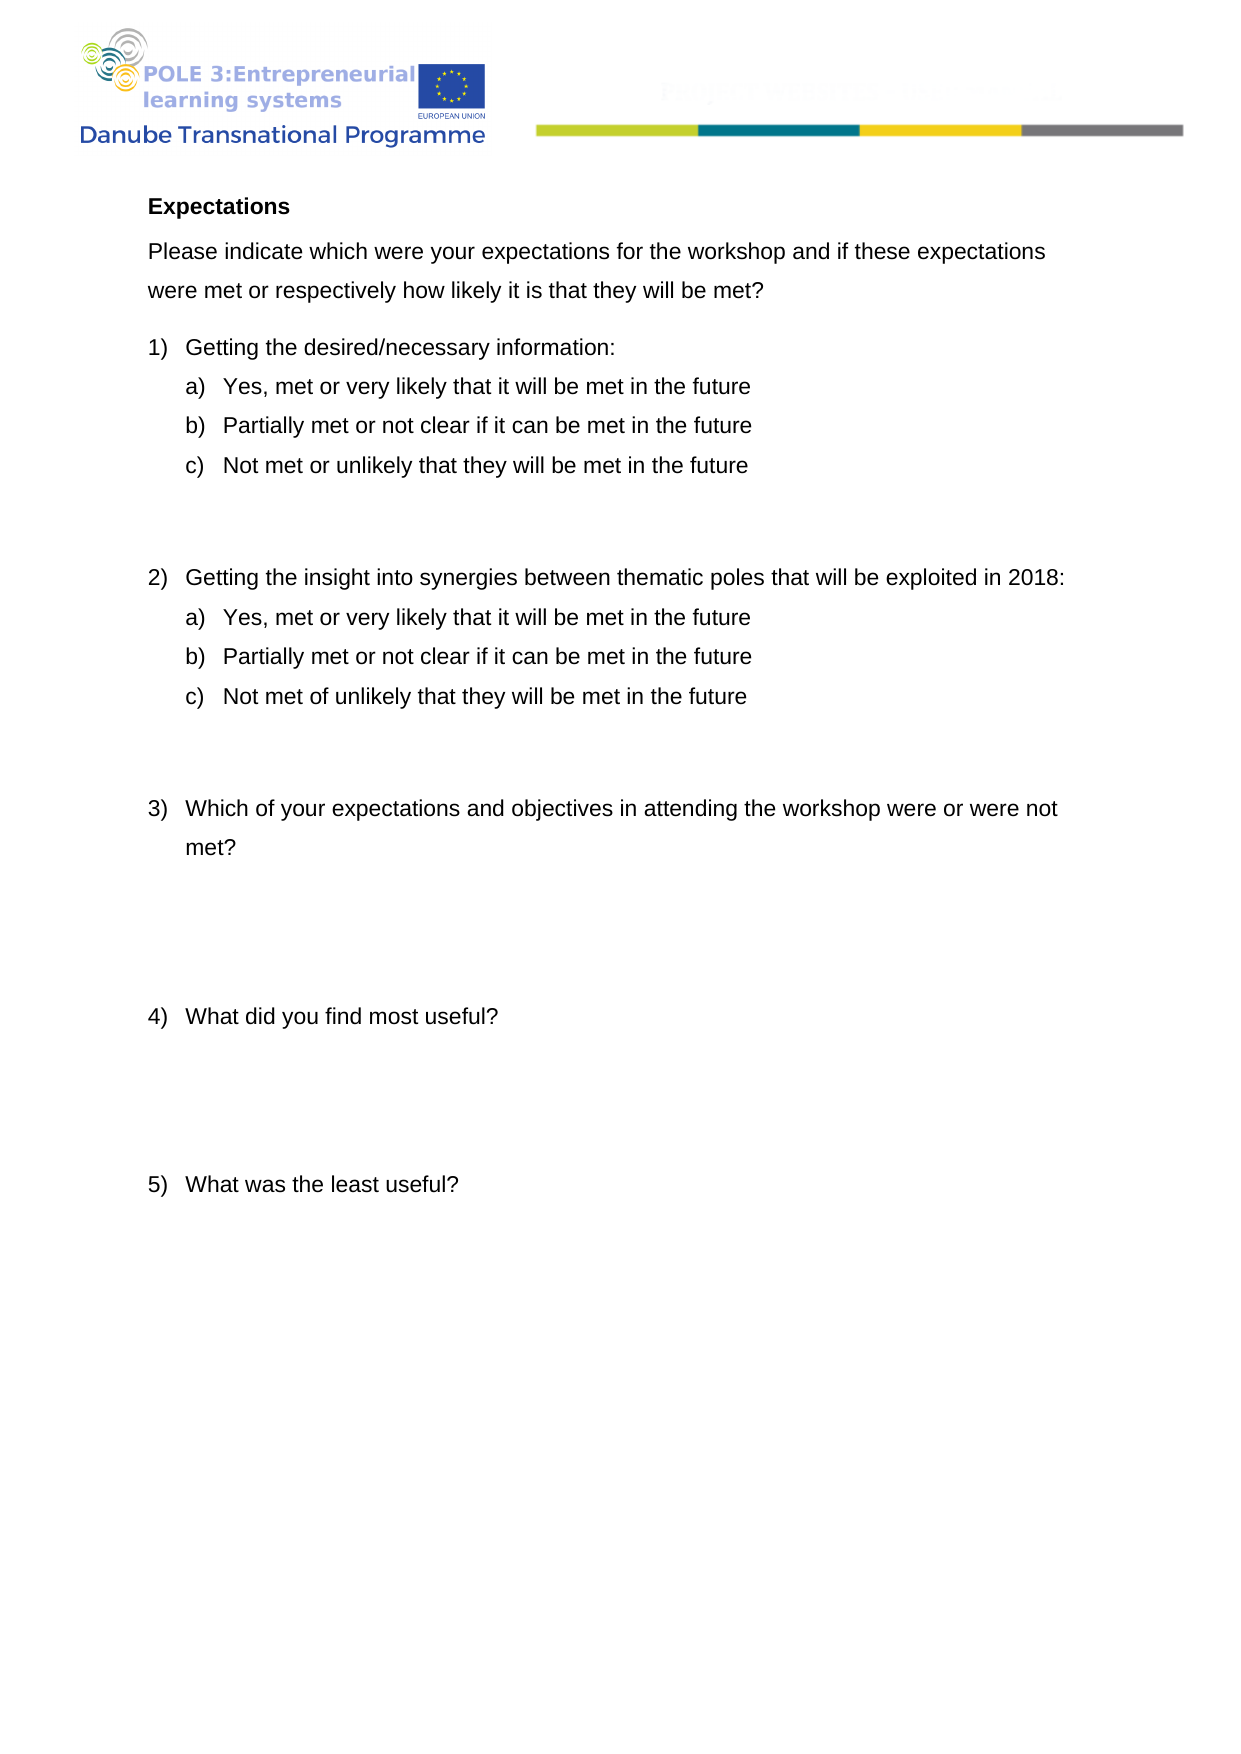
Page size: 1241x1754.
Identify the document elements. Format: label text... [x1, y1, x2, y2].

list Getting the desired/necessary information: [148, 333, 1093, 360]
list Getting the insight into synergies between thematic poles that will be exploited in 2018: [148, 564, 1093, 591]
text Please indicate which were your expectations for the workshop and if these expectations were met or respectively how likely it is that they will be met? [148, 238, 1093, 304]
list Partially met or not clear if it can be met in the future [185, 412, 1093, 439]
list Yes, met or very likely that it will be met in the future [185, 604, 1093, 630]
list What was the least useful? [148, 1171, 1093, 1198]
list Not met of unlikely that they will be met in the future [185, 683, 1093, 709]
list Not met or unlikely that they will be met in the future [185, 452, 1093, 478]
list Yes, met or very likely that it will be met in the future [185, 373, 1093, 399]
list Which of your expectations and objectives in attending the workshop were or were not met? [148, 795, 1093, 861]
picture [534, 0, 1222, 169]
list What did you find most useful? [148, 1003, 1093, 1029]
text Expectations [148, 193, 1093, 219]
list Partially met or not clear if it can be met in the future [185, 643, 1093, 669]
picture [74, 22, 492, 156]
